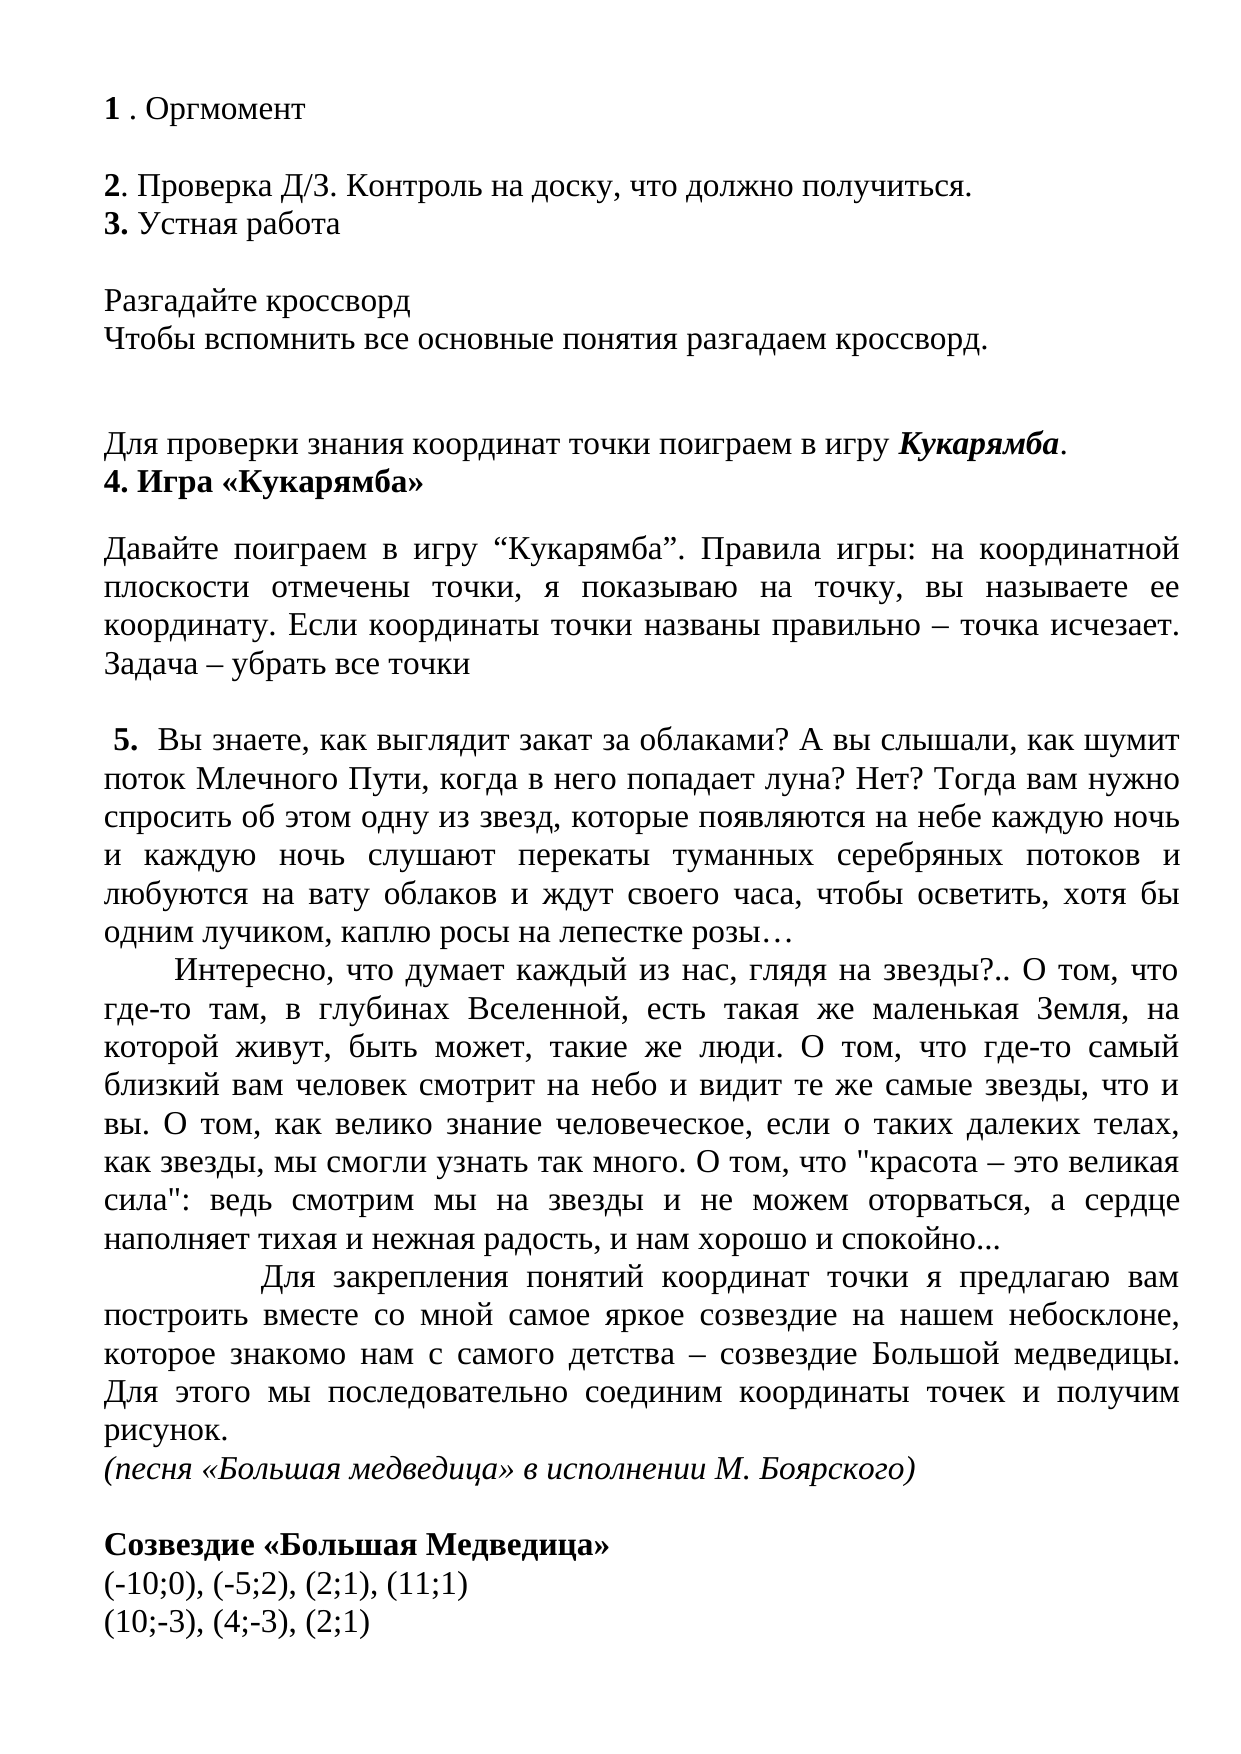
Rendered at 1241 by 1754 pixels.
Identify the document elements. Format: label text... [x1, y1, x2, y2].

text 3. Устная работа [103, 204, 1181, 242]
text Интересно, что думает каждый из нас, глядя на звезды?.. О том, что где-то там, в глубинах Вселенной, есть такая же маленькая Земля, на которой живут, быть может, такие же люди. О том, что где-то самый близкий вам человек смотрит на небо и видит те же самые звезды, что и вы. О том, как велико знание человеческое, если о таких далеких телах, как звезды, мы смогли узнать так много. О том, что "красота – это великая сила": ведь смотрим мы на звезды и не можем оторваться, а сердце наполняет тихая и нежная радость, и нам хорошо и спокойно... [103, 950, 1181, 1256]
text 5. Вы знаете, как выглядит закат за облаками? А вы слышали, как шумит поток Млечного Пути, когда в него попадает луна? Нет? Тогда вам нужно спросить об этом одну из звезд, которые появляются на небе каждую ночь и каждую ночь слушают перекаты туманных серебряных потоков и любуются на вату облаков и ждут своего часа, чтобы осветить, хотя бы одним лучиком, каплю росы на лепестке розы… [103, 720, 1181, 950]
text 2. Проверка Д/З. Контроль на доску, что должно получиться. [103, 165, 1181, 204]
text Чтобы вспомнить все основные понятия разгадаем кроссворд. [103, 319, 1181, 357]
text (10;-3), (4;-3), (2;1) [103, 1601, 1181, 1640]
text Для проверки знания координат точки поиграем в игру Кукарямба. [103, 423, 1181, 462]
text Для закрепления понятий координат точки я предлагаю вам построить вместе со мной самое яркое созвездие на нашем небосклоне, которое знакомо нам с самого детства – созвездие Большой медведицы. Для этого мы последовательно соединим координаты точек и получим рисунок. [103, 1256, 1181, 1448]
text 4. Игра «Кукарямба» [103, 462, 1181, 500]
text 1 . Оргмомент [103, 89, 1181, 127]
text Разгадайте кроссворд [103, 280, 1181, 319]
text Давайте поиграем в игру “Кукарямба”. Правила игры: на координатной плоскости отмечены точки, я показываю на точку, вы называете ее координату. Если координаты точки названы правильно – точка исчезает. Задача – убрать все точки [103, 528, 1181, 681]
text (песня «Большая медведица» в исполнении М. Боярского) [103, 1448, 1181, 1486]
text Созвездие «Большая Медведица» [103, 1525, 1181, 1563]
text (-10;0), (-5;2), (2;1), (11;1) [103, 1563, 1181, 1601]
